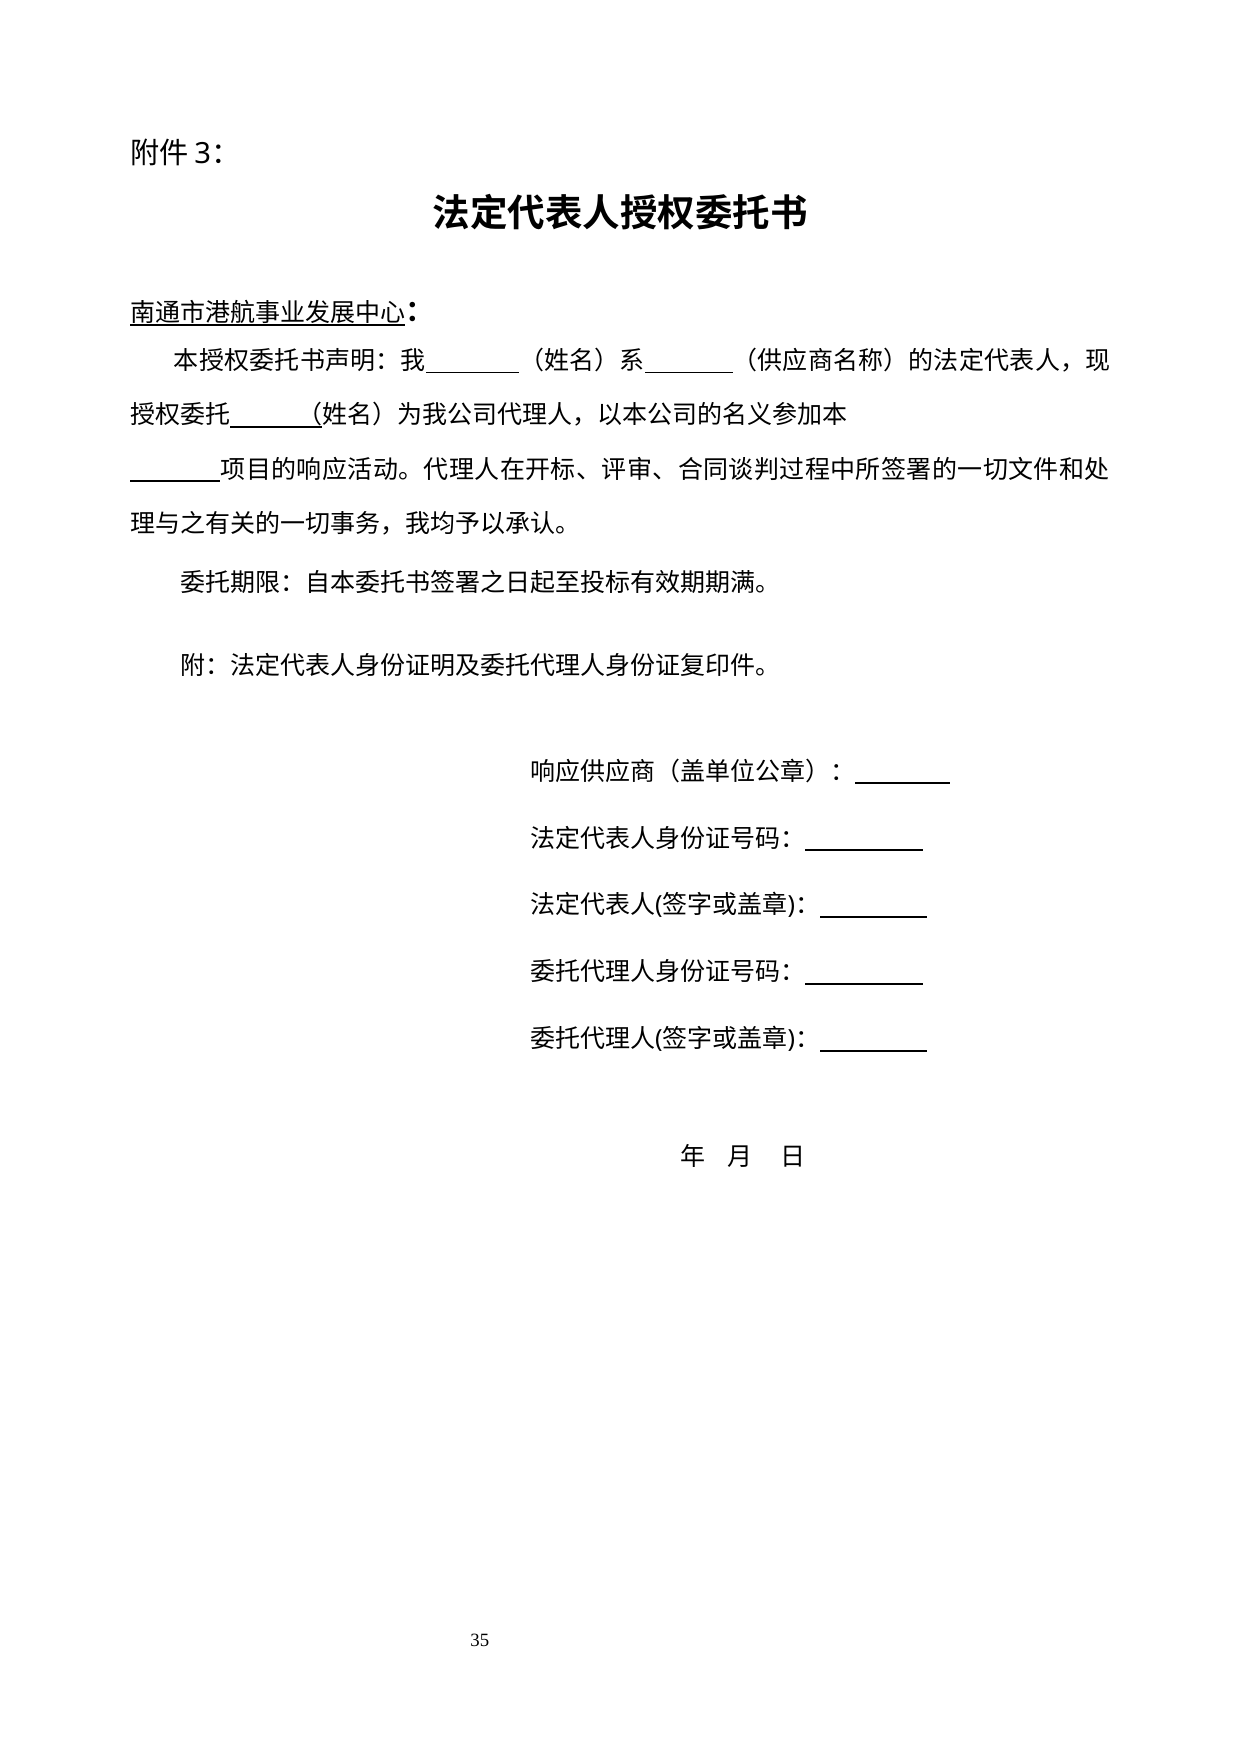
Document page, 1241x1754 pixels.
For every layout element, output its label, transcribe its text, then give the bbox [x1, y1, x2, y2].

text 委托代理人(签字或盖章)： [130, 1019, 1110, 1055]
text 附件3： [130, 130, 1110, 172]
text 本授权委托书声明：我 （姓名）系 （供应商名称）的法定代表人，现授权委托 （姓名）为我公司代理人，以本公司的名义参加本 [130, 341, 1110, 431]
text 响应供应商（盖单位公章）： [130, 751, 1110, 787]
text 年 月 日附件4： [130, 1137, 1110, 1173]
text 南通市港航事业发展中心： [130, 288, 1110, 330]
text 法定代表人授权委托书 [130, 183, 1110, 237]
text 委托代理人身份证号码： [130, 952, 1110, 988]
text 法定代表人(签字或盖章)： [130, 885, 1110, 921]
text 法定代表人身份证号码： [130, 818, 1110, 854]
text 项目的响应活动。代理人在开标、评审、合同谈判过程中所签署的一切文件和处理与之有关的一切事务，我均予以承认。 [130, 449, 1110, 540]
text 委托期限：自本委托书签署之日起至投标有效期期满。 [130, 558, 1110, 600]
text 附：法定代表人身份证明及委托代理人身份证复印件。 [130, 641, 1110, 683]
